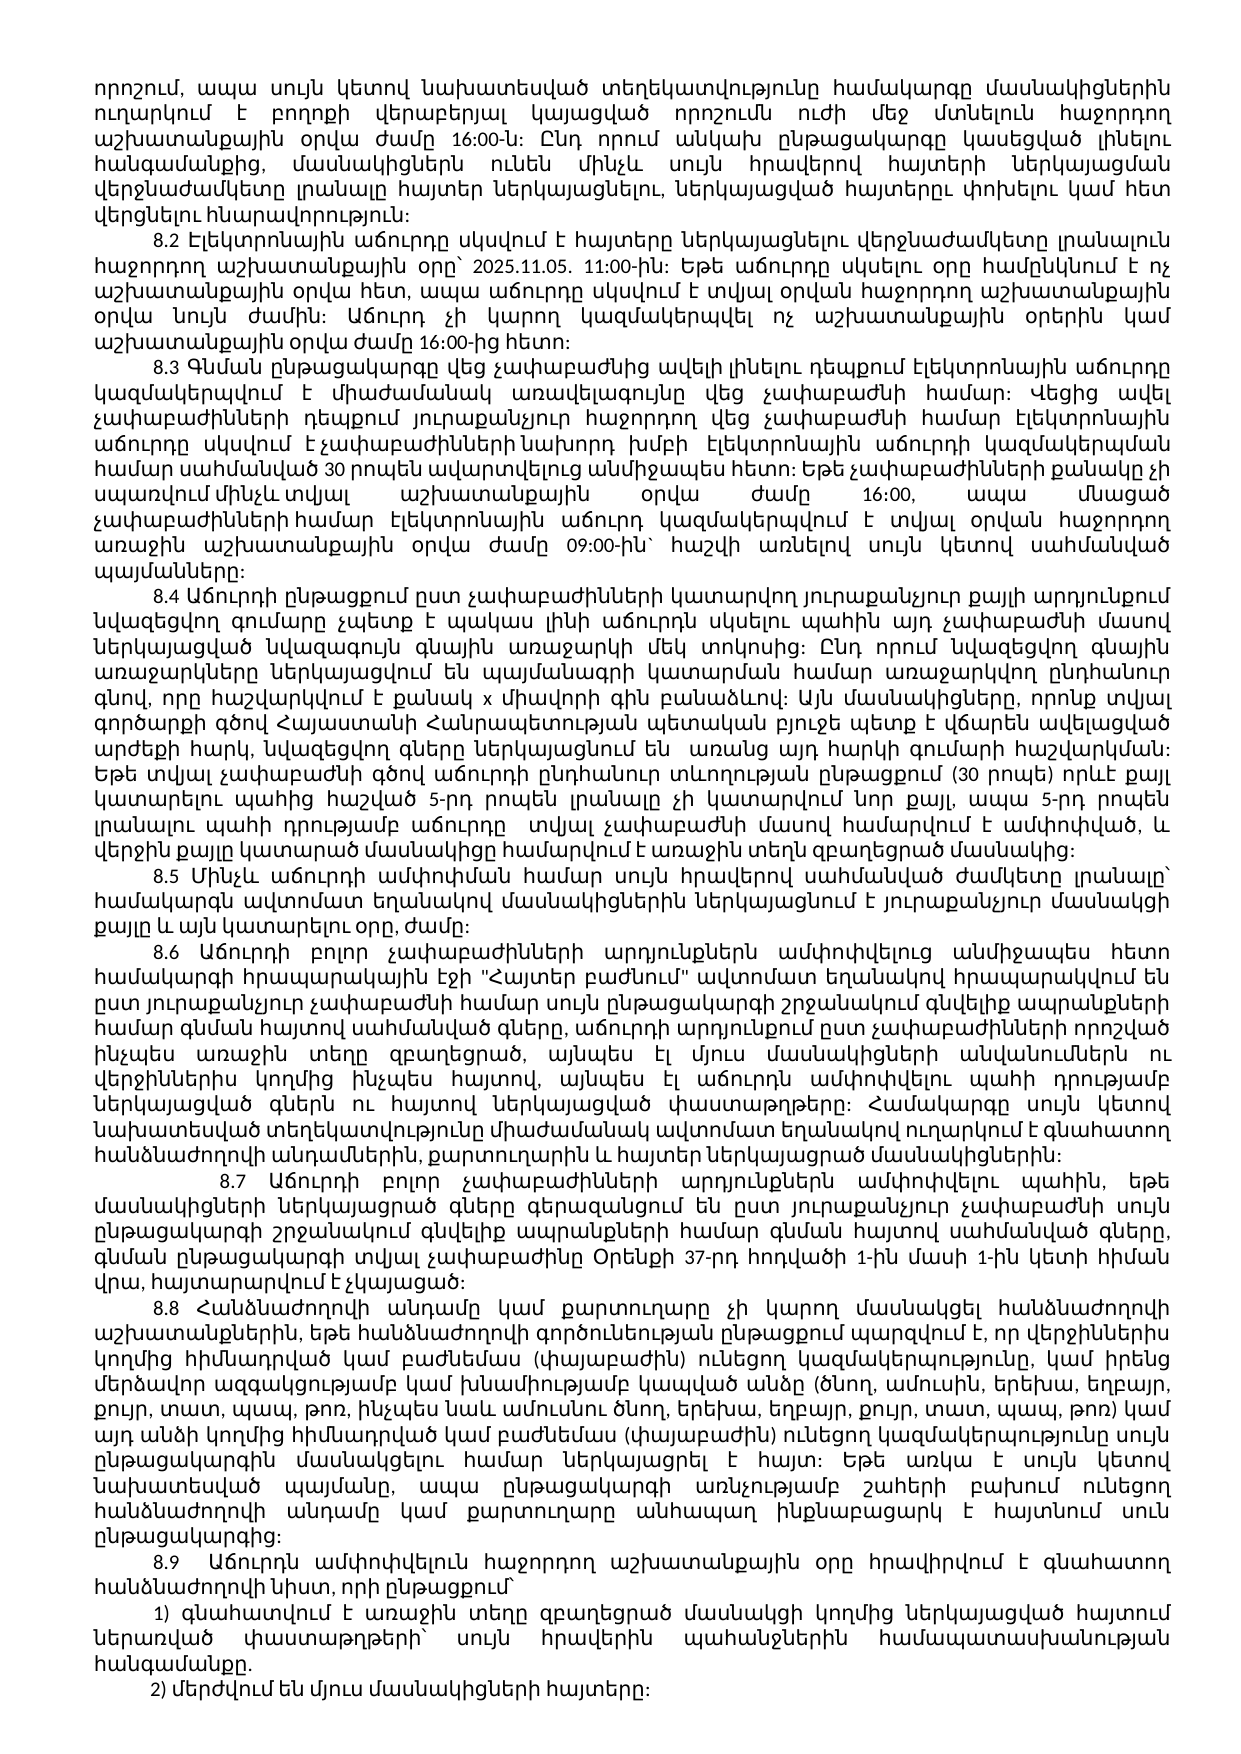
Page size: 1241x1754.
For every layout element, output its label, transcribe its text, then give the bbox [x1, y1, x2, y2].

text 8.3 Գնման ընթացակարգը վեց չափաբաժնից ավելի լինելու դեպքում էլեկտրոնային աճուրդը կազմակերպվում է միաժամանակ առավելագույնը վեց չափաբաժնի համար: Վեցից ավել չափաբաժինների դեպքում յուրաքանչյուր հաջորդող վեց չափաբաժնի համար էլեկտրոնային աճուրդը սկսվում է չափաբաժինների նախորդ խմբի էլեկտրոնային աճուրդի կազմակերպման համար սահմանված 30 րոպեն ավարտվելուց անմիջապես հետո: Եթե չափաբաժինների քանակը չի սպառվում մինչև տվյալ աշխատանքային օրվա ժամը 16։00, ապա մնացած չափաբաժինների համար էլեկտրոնային աճուրդ կազմակերպվում է տվյալ օրվան հաջորդող առաջին աշխատանքային օրվա ժամը 09:00-ին` հաշվի առնելով սույն կետով սահմանված պայմանները: [94, 354, 1171, 583]
text 8.7 Աճուրդի բոլոր չափաբաժինների արդյունքներն ամփոփվելու պահին, եթե մասնակիցների ներկայացրած գները գերազանցում են ըստ յուրաքանչյուր չափաբաժնի սույն ընթացակարգի շրջանակում գնվելիք ապրանքների համար գնման հայտով սահմանված գները, գնման ընթացակարգի տվյալ չափաբաժինը Օրենքի 37-րդ հոդվածի 1-ին մասի 1-ին կետի հիման վրա, հայտարարվում է չկայացած: [94, 1168, 1171, 1295]
text 2) մերժվում են մյուս մասնակիցների հայտերը: [94, 1676, 1171, 1702]
text 8.9 Աճուրդն ամփոփվելուն հաջորդող աշխատանքային օրը հրավիրվում է գնահատող հանձնաժողովի նիստ, որի ընթացքում՝ [94, 1549, 1171, 1600]
text 8.8 Հանձնաժողովի անդամը կամ քարտուղարը չի կարող մասնակցել հանձնաժողովի աշխատանքներին, եթե հանձնաժողովի գործունեության ընթացքում պարզվում է, որ վերջիններիս կողմից հիմնադրված կամ բաժնեմաս (փայաբաժին) ունեցող կազմակերպությունը, կամ իրենց մերձավոր ազգակցությամբ կամ խնամիությամբ կապված անձը (ծնող, ամուսին, երեխա, եղբայր, քույր, տատ, պապ, թոռ, ինչպես նաև ամուսնու ծնող, երեխա, եղբայր, քույր, տատ, պապ, թոռ) կամ այդ անձի կողմից հիմնադրված կամ բաժնեմաս (փայաբաժին) ունեցող կազմակերպությունը սույն ընթացակարգին մասնակցելու համար ներկայացրել է հայտ: Եթե առկա է սույն կետով նախատեսված պայմանը, ապա ընթացակարգի առնչությամբ շահերի բախում ունեցող հանձնաժողովի անդամը կամ քարտուղարը անհապաղ ինքնաբացարկ է հայտնում սուն ընթացակարգից: [94, 1295, 1171, 1549]
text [94, 75, 1171, 227]
text 1) գնահատվում է առաջին տեղը զբաղեցրած մասնակցի կողմից ներկայացված հայտում ներառված փաստաթղթերի՝ սույն հրավերին պահանջներին համապատասխանության հանգամանքը. [94, 1600, 1171, 1676]
text 8.5 Մինչև աճուրդի ամփոփման համար սույն հրավերով սահմանված ժամկետը լրանալը՝ համակարգն ավտոմատ եղանակով մասնակիցներին ներկայացնում է յուրաքանչյուր մասնակցի քայլը և այն կատարելու օրը, ժամը: [94, 863, 1171, 939]
text 8.2 Էլեկտրոնային աճուրդը սկսվում է հայտերը ներկայացնելու վերջնաժամկետը լրանալուն հաջորդող աշխատանքային օրը՝ 2025.11.05. 11:00 -ին: Եթե աճուրդը սկսելու օրը համընկնում է ոչ աշխատանքային օրվա հետ, ապա աճուրդը սկսվում է տվյալ օրվան հաջորդող աշխատանքային օրվա նույն ժամին: Աճուրդ չի կարող կազմակերպվել ոչ աշխատանքային օրերին կամ աշխատանքային օրվա ժամը 16։00-ից հետո: [94, 227, 1171, 354]
text 8.4 Աճուրդի ընթացքում ըստ չափաբաժինների կատարվող յուրաքանչյուր քայլի արդյունքում նվազեցվող գումարը չպետք է պակաս լինի աճուրդն սկսելու պահին այդ չափաբաժնի մասով ներկայացված նվազագույն գնային առաջարկի մեկ տոկոսից: Ընդ որում նվազեցվող գնային առաջարկները ներկայացվում են պայմանագրի կատարման համար առաջարկվող ընդհանուր գնով, որը հաշվարկվում է քանակ x միավորի գին բանաձևով: Այն մասնակիցները, որոնք տվյալ գործարքի գծով Հայաստանի Հանրապետության պետական բյուջե պետք է վճարեն ավելացված արժեքի հարկ, նվազեցվող գները ներկայացնում են առանց այդ հարկի գումարի հաշվարկման: Եթե տվյալ չափաբաժնի գծով աճուրդի ընդհանուր տևողության ընթացքում (30 րոպե) որևէ քայլ կատարելու պահից հաշված 5-րդ րոպեն լրանալը չի կատարվում նոր քայլ, ապա 5-րդ րոպեն լրանալու պահի դրությամբ աճուրդը տվյալ չափաբաժնի մասով համարվում է ամփոփված, և վերջին քայլը կատարած մասնակիցը համարվում է առաջին տեղն զբաղեցրած մասնակից: [94, 583, 1171, 863]
text 8.6 Աճուրդի բոլոր չափաբաժինների արդյունքներն ամփոփվելուց անմիջապես հետո համակարգի հրապարակային էջի "Հայտեր բաժնում" ավտոմատ եղանակով հրապարակվում են ըստ յուրաքանչյուր չափաբաժնի համար սույն ընթացակարգի շրջանակում գնվելիք ապրանքների համար գնման հայտով սահմանված գները, աճուրդի արդյունքում ըստ չափաբաժինների որոշված ինչպես առաջին տեղը զբաղեցրած, այնպես էլ մյուս մասնակիցների անվանումներն ու վերջիններիս կողմից ինչպես հայտով, այնպես էլ աճուրդն ամփոփվելու պահի դրությամբ ներկայացված գներն ու հայտով ներկայացված փաստաթղթերը: Համակարգը սույն կետով նախատեսված տեղեկատվությունը միաժամանակ ավտոմատ եղանակով ուղարկում է գնահատող հանձնաժողովի անդամներին, քարտուղարին և հայտեր ներկայացրած մասնակիցներին: [94, 939, 1171, 1168]
